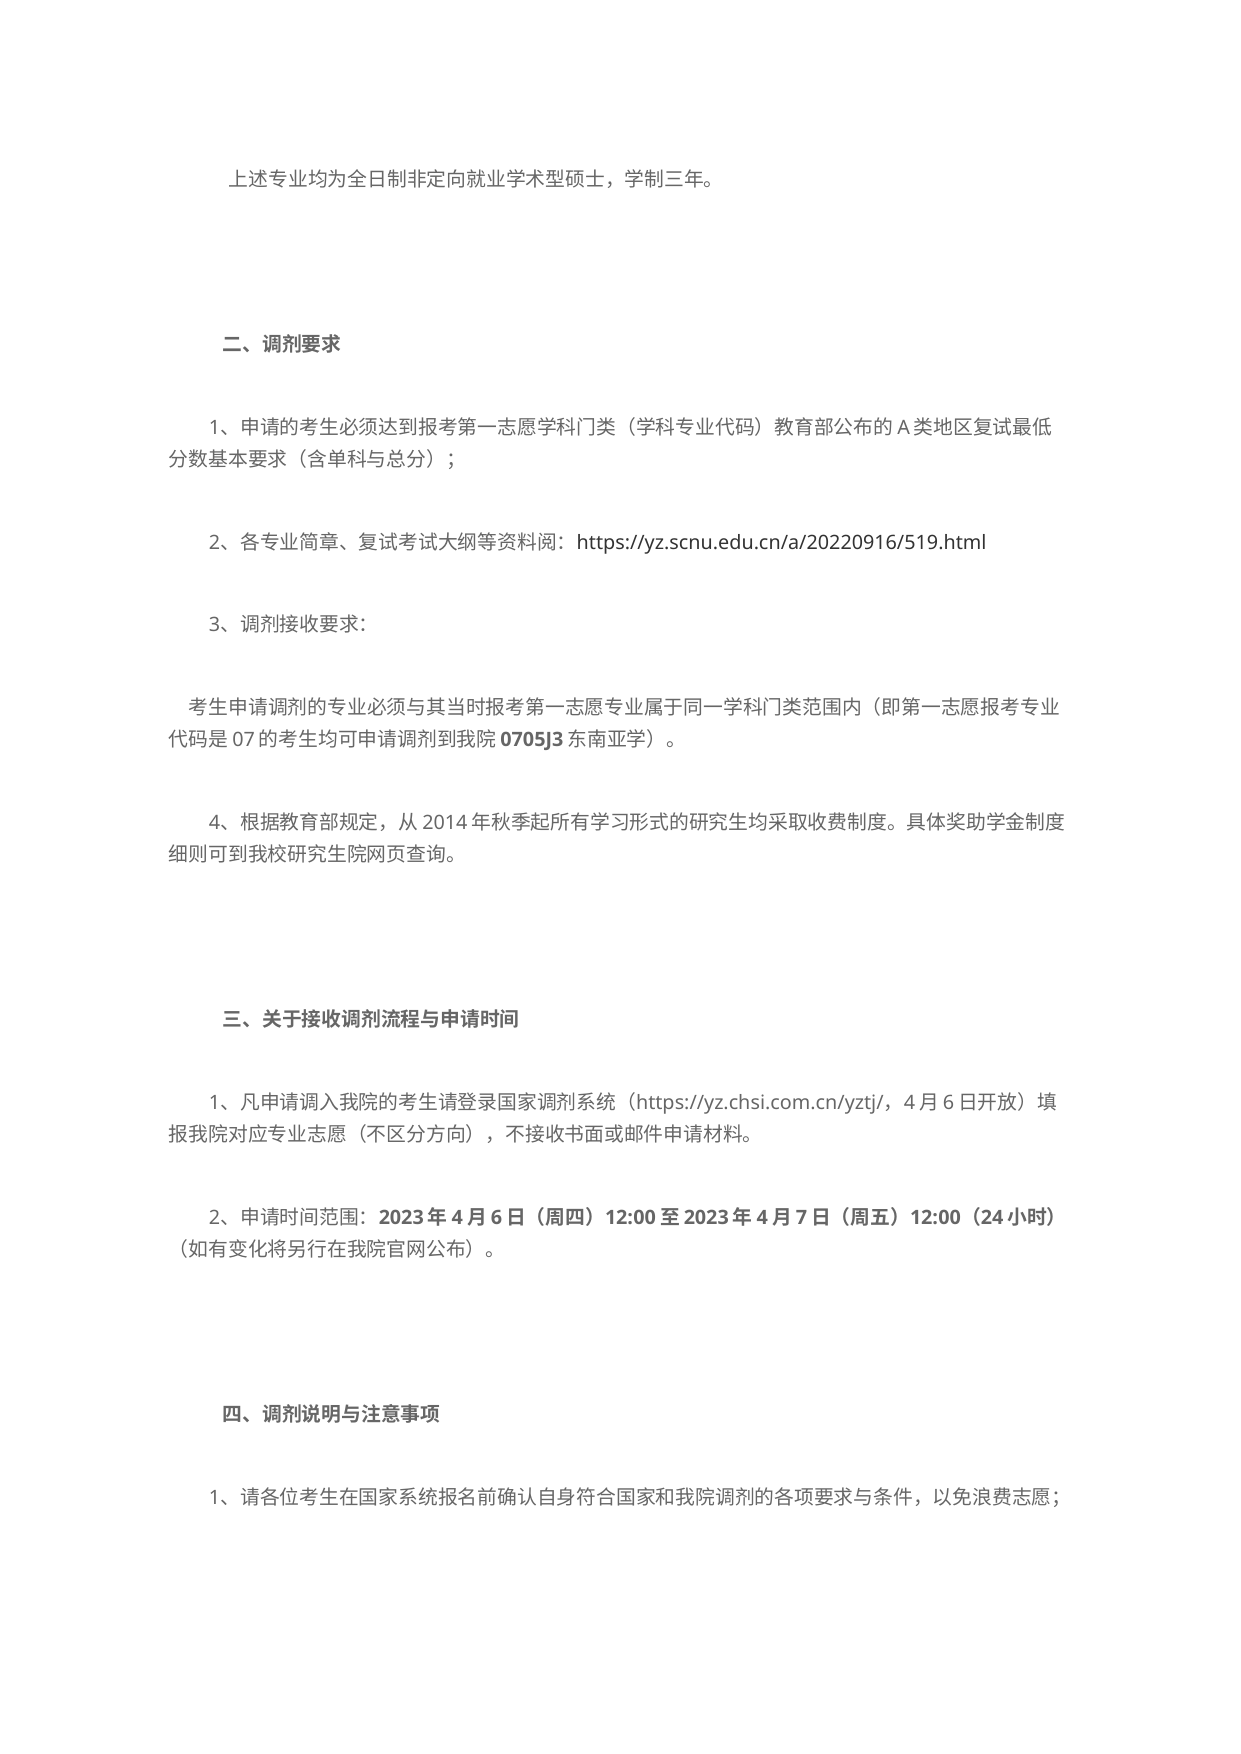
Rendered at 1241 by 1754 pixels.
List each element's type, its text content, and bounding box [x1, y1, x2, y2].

text 三、关于接收调剂流程与申请时间 [169, 1002, 1071, 1034]
text 1、申请的考生必须达到报考第一志愿学科门类（学科专业代码）教育部公布的A类地区复试最低分数基本要求（含单科与总分）； [169, 409, 1071, 474]
text 上述专业均为全日制非定向就业学术型硕士，学制三年。 [169, 162, 1071, 194]
text 四、调剂说明与注意事项 [169, 1397, 1071, 1429]
text 2、申请时间范围：2023年4月6日（周四）12:00至2023年4月7日（周五）12:00（24小时）（如有变化将另行在我院官网公布）。 [169, 1199, 1071, 1264]
text 1、请各位考生在国家系统报名前确认自身符合国家和我院调剂的各项要求与条件，以免浪费志愿； [169, 1479, 1071, 1512]
text 二、调剂要求 [169, 327, 1071, 359]
text 4、根据教育部规定，从2014年秋季起所有学习形式的研究生均采取收费制度。具体奖助学金制度细则可到我校研究生院网页查询。 [169, 804, 1071, 869]
text 3、调剂接收要求： [169, 607, 1071, 639]
text 考生申请调剂的专业必须与其当时报考第一志愿专业属于同一学科门类范围内（即第一志愿报考专业代码是07的考生均可申请调剂到我院0705J3东南亚学）。 [169, 689, 1071, 754]
text 2、各专业简章、复试考试大纲等资料阅：https://yz.scnu.edu.cn/a/20220916/519.html [169, 524, 1071, 557]
text 1、凡申请调入我院的考生请登录国家调剂系统（https://yz.chsi.com.cn/yztj/，4月6日开放）填报我院对应专业志愿（不区分方向），不接收书面或邮件申请材料。 [169, 1084, 1071, 1149]
